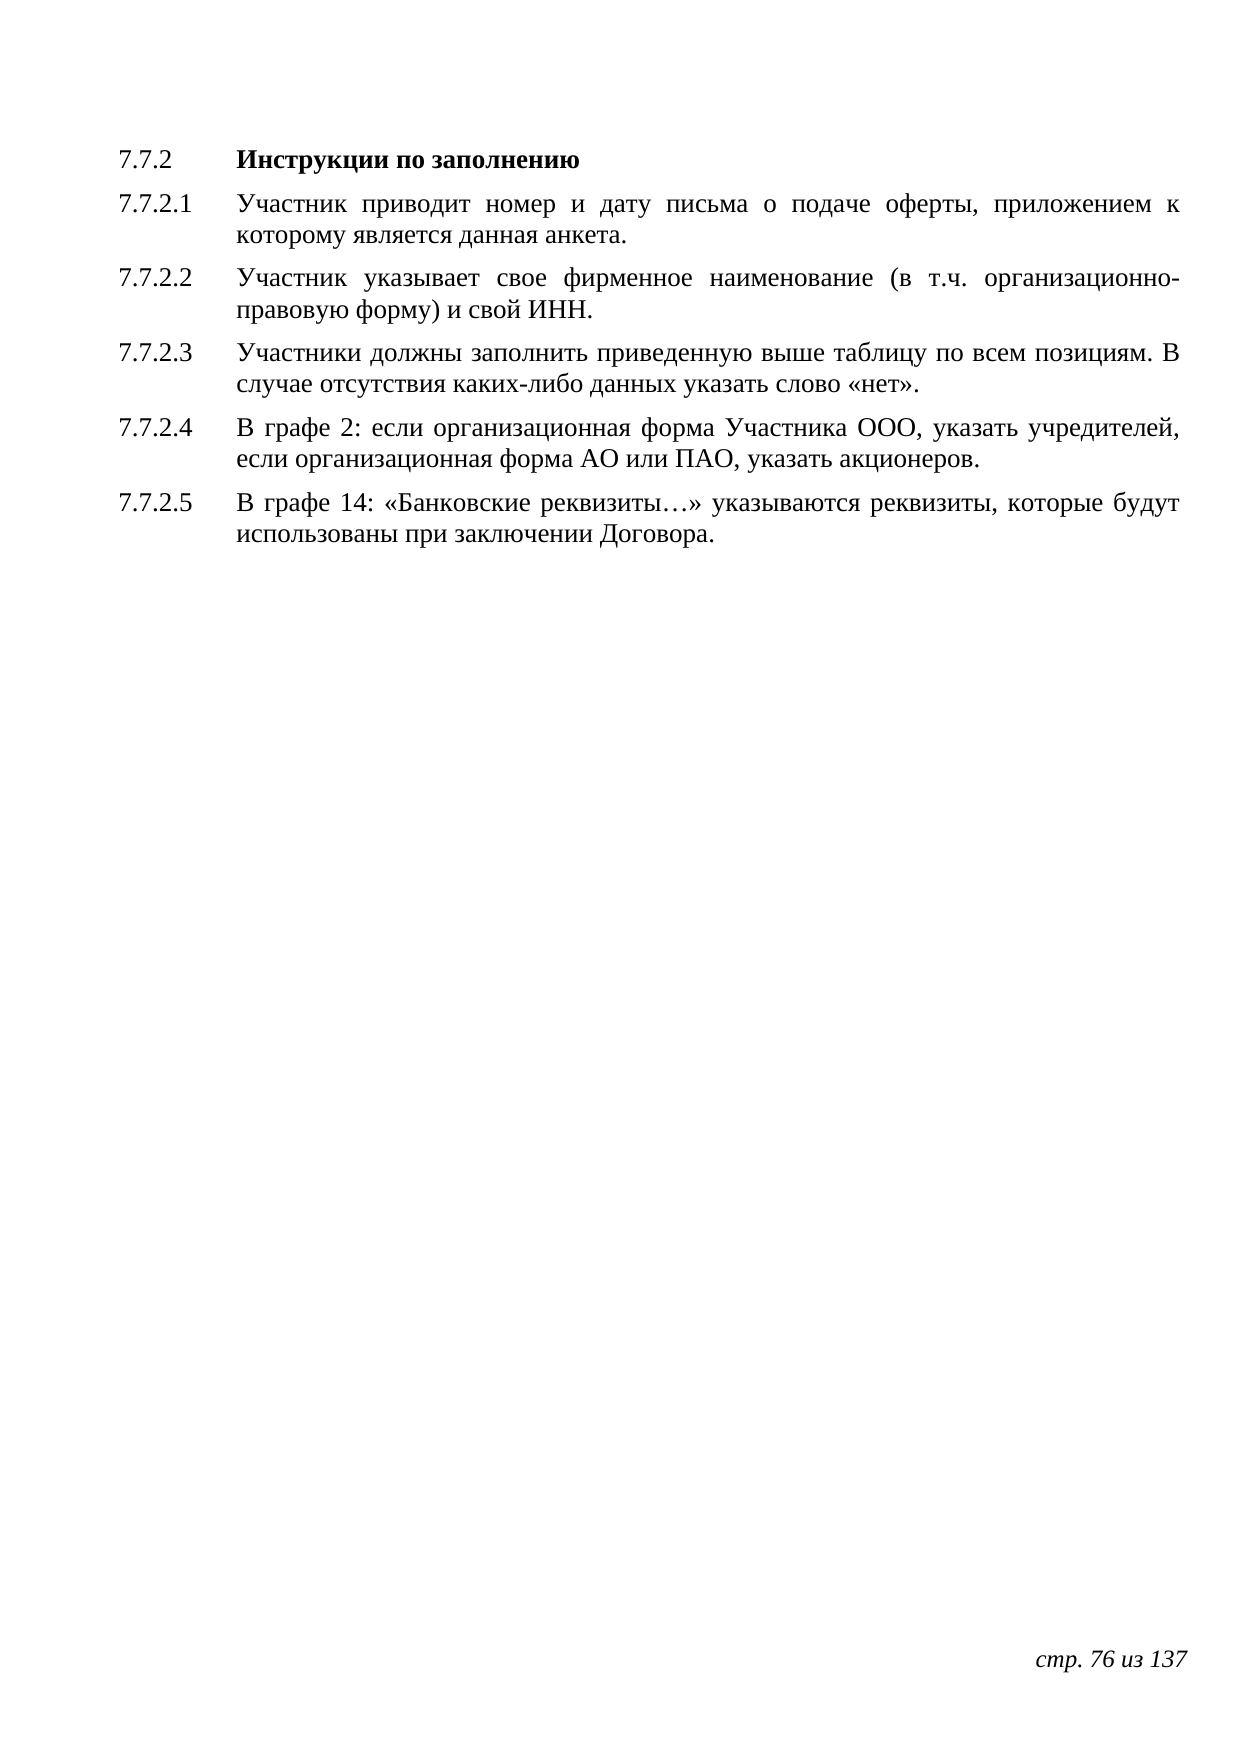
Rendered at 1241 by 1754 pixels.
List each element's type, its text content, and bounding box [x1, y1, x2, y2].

text В графе 2: если организационная форма Участника ООО, указать учредителей, если организационная форма АО или ПАО, указать акционеров. [118, 411, 1181, 473]
text В графе 14: «Банковские реквизиты…» указываются реквизиты, которые будут использованы при заключении Договора. [118, 486, 1181, 548]
text Участники должны заполнить приведенную выше таблицу по всем позициям. В случае отсутствия каких-либо данных указать слово «нет». [118, 336, 1181, 399]
text Участник приводит номер и дату письма о подаче оферты, приложением к которому является данная анкета. [118, 187, 1181, 249]
text Участник указывает свое фирменное наименование (в т.ч. организационно-правовую форму) и свой ИНН. [118, 262, 1181, 324]
text Инструкции по заполнению [118, 143, 1181, 174]
